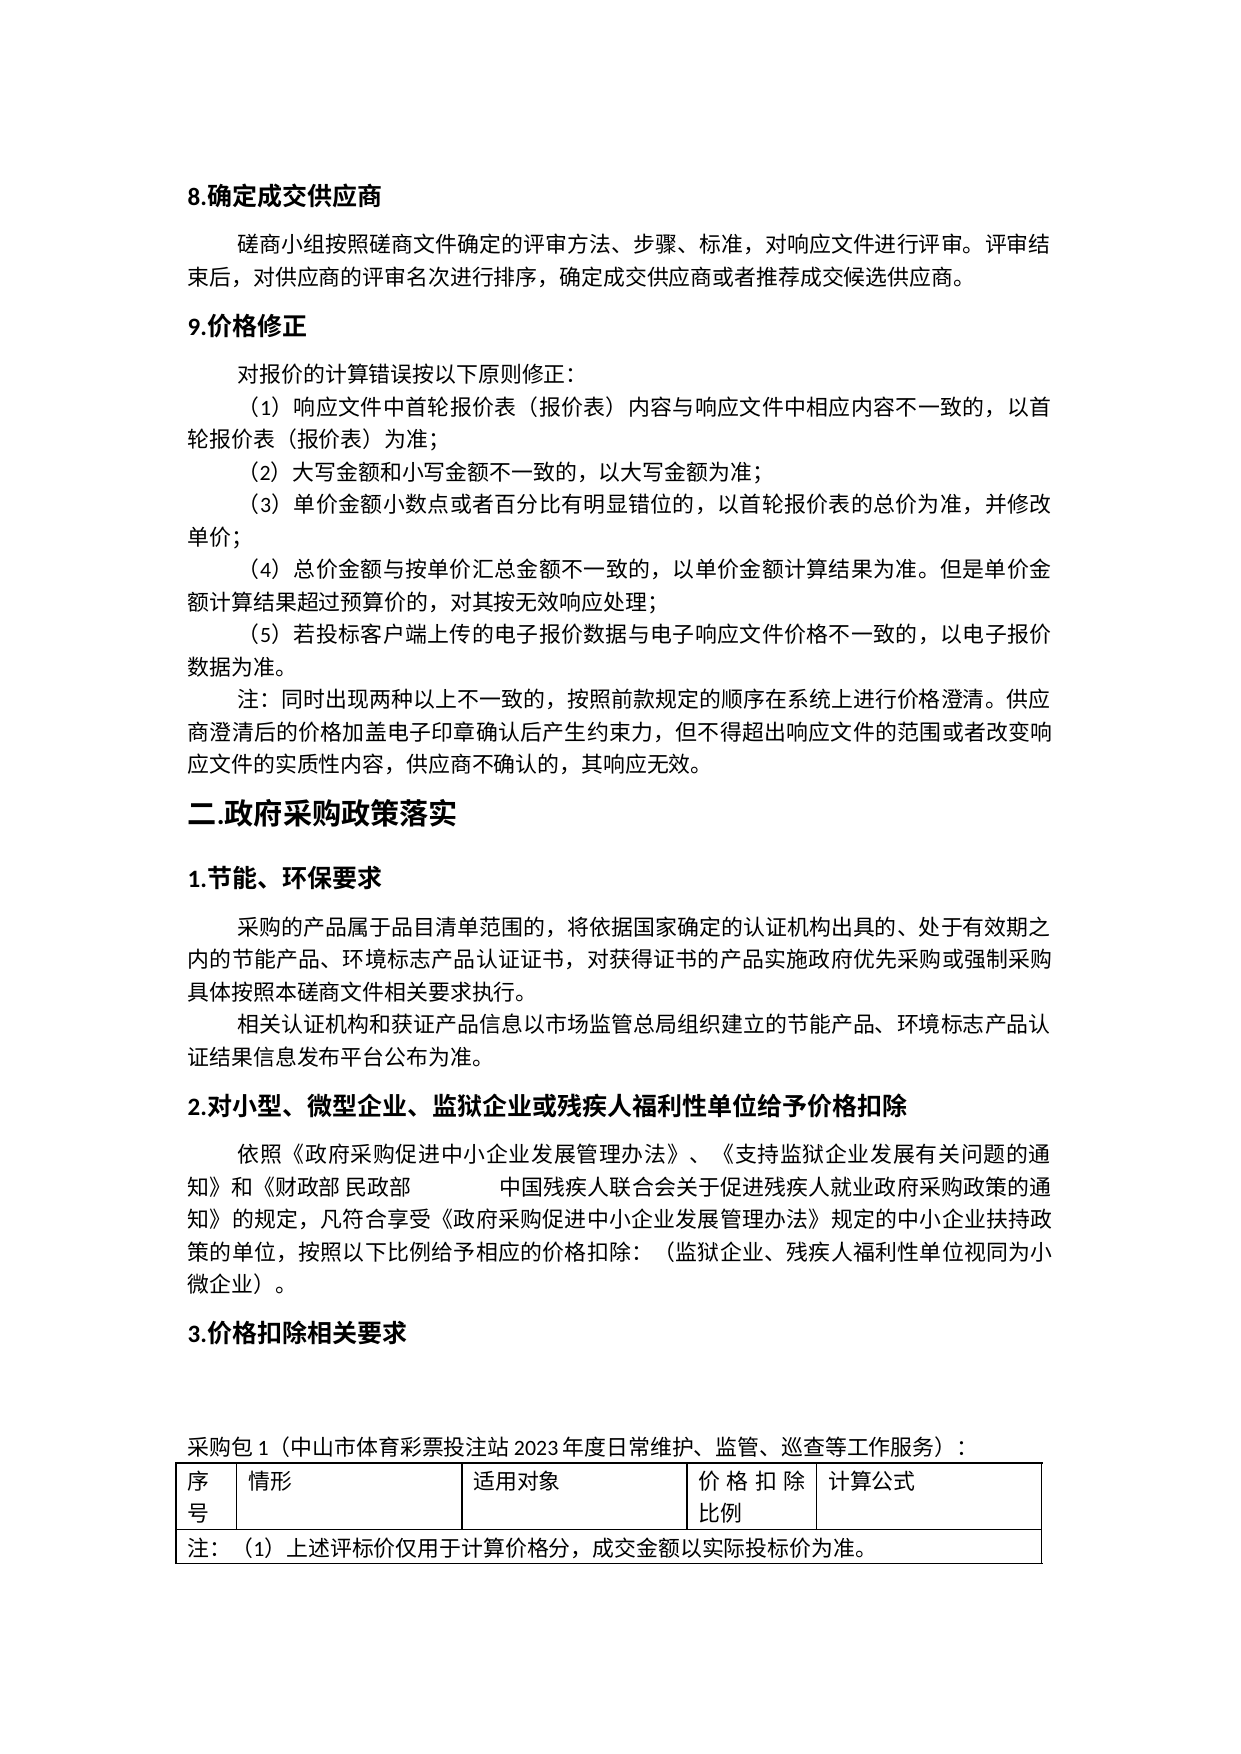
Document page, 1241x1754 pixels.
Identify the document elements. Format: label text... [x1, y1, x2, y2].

text 磋商小组按照磋商文件确定的评审方法、步骤、标准，对响应文件进行评审。评审结束后，对供应商的评审名次进行排序，确定成交供应商或者推荐成交候选供应商。 [187, 227, 1053, 292]
text 二.政府采购政策落实 [187, 779, 1053, 844]
text 注：同时出现两种以上不一致的，按照前款规定的顺序在系统上进行价格澄清。供应商澄清后的价格加盖电子印章确认后产生约束力，但不得超出响应文件的范围或者改变响应文件的实质性内容，供应商不确认的，其响应无效。 [187, 682, 1053, 779]
table_header 计算公式 [817, 1464, 1041, 1528]
text 1.节能、环保要求 [187, 844, 1053, 909]
text （2）大写金额和小写金额不一致的，以大写金额为准； [187, 454, 1053, 487]
text 9.价格修正 [187, 292, 1053, 357]
table_header 序号 [177, 1464, 236, 1528]
text （3）单价金额小数点或者百分比有明显错位的，以首轮报价表的总价为准，并修改单价； [187, 487, 1053, 552]
text 采购的产品属于品目清单范围的，将依据国家确定的认证机构出具的、处于有效期之内的节能产品、环境标志产品认证证书，对获得证书的产品实施政府优先采购或强制采购，具体按照本磋商文件相关要求执行。 [187, 909, 1053, 1007]
text 2.对小型、微型企业、监狱企业或残疾人福利性单位给予价格扣除 [187, 1072, 1053, 1137]
text （4）总价金额与按单价汇总金额不一致的，以单价金额计算结果为准。但是单价金额计算结果超过预算价的，对其按无效响应处理； [187, 552, 1053, 617]
text （1）响应文件中首轮报价表（报价表）内容与响应文件中相应内容不一致的，以首轮报价表（报价表）为准； [187, 389, 1053, 454]
text 8.确定成交供应商 [187, 162, 1053, 227]
text 对报价的计算错误按以下原则修正： [187, 357, 1053, 389]
table_header 情形 [237, 1464, 461, 1528]
text 相关认证机构和获证产品信息以市场监管总局组织建立的节能产品、环境标志产品认证结果信息发布平台公布为准。 [187, 1007, 1053, 1072]
text 3.价格扣除相关要求 [187, 1299, 1053, 1364]
text 采购包1（中山市体育彩票投注站2023年度日常维护、监管、巡查等工作服务）： [187, 1429, 1053, 1462]
table_header 适用对象 [463, 1464, 686, 1528]
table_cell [177, 1530, 1041, 1563]
table_header 价格扣除比例 [688, 1464, 816, 1528]
text （5）若投标客户端上传的电子报价数据与电子响应文件价格不一致的，以电子报价数据为准。 [187, 617, 1053, 682]
text 依照《政府采购促进中小企业发展管理办法》、《支持监狱企业发展有关问题的通知》和《财政部 民政部 中国残疾人联合会关于促进残疾人就业政府采购政策的通知》的规定，凡符合享受《政府采购促进中小企业发展管理办法》规定的中小企业扶持政策的单位，按照以下比例给予相应的价格扣除：（监狱企业、残疾人福利性单位视同为小、微企业）。 [187, 1137, 1053, 1299]
